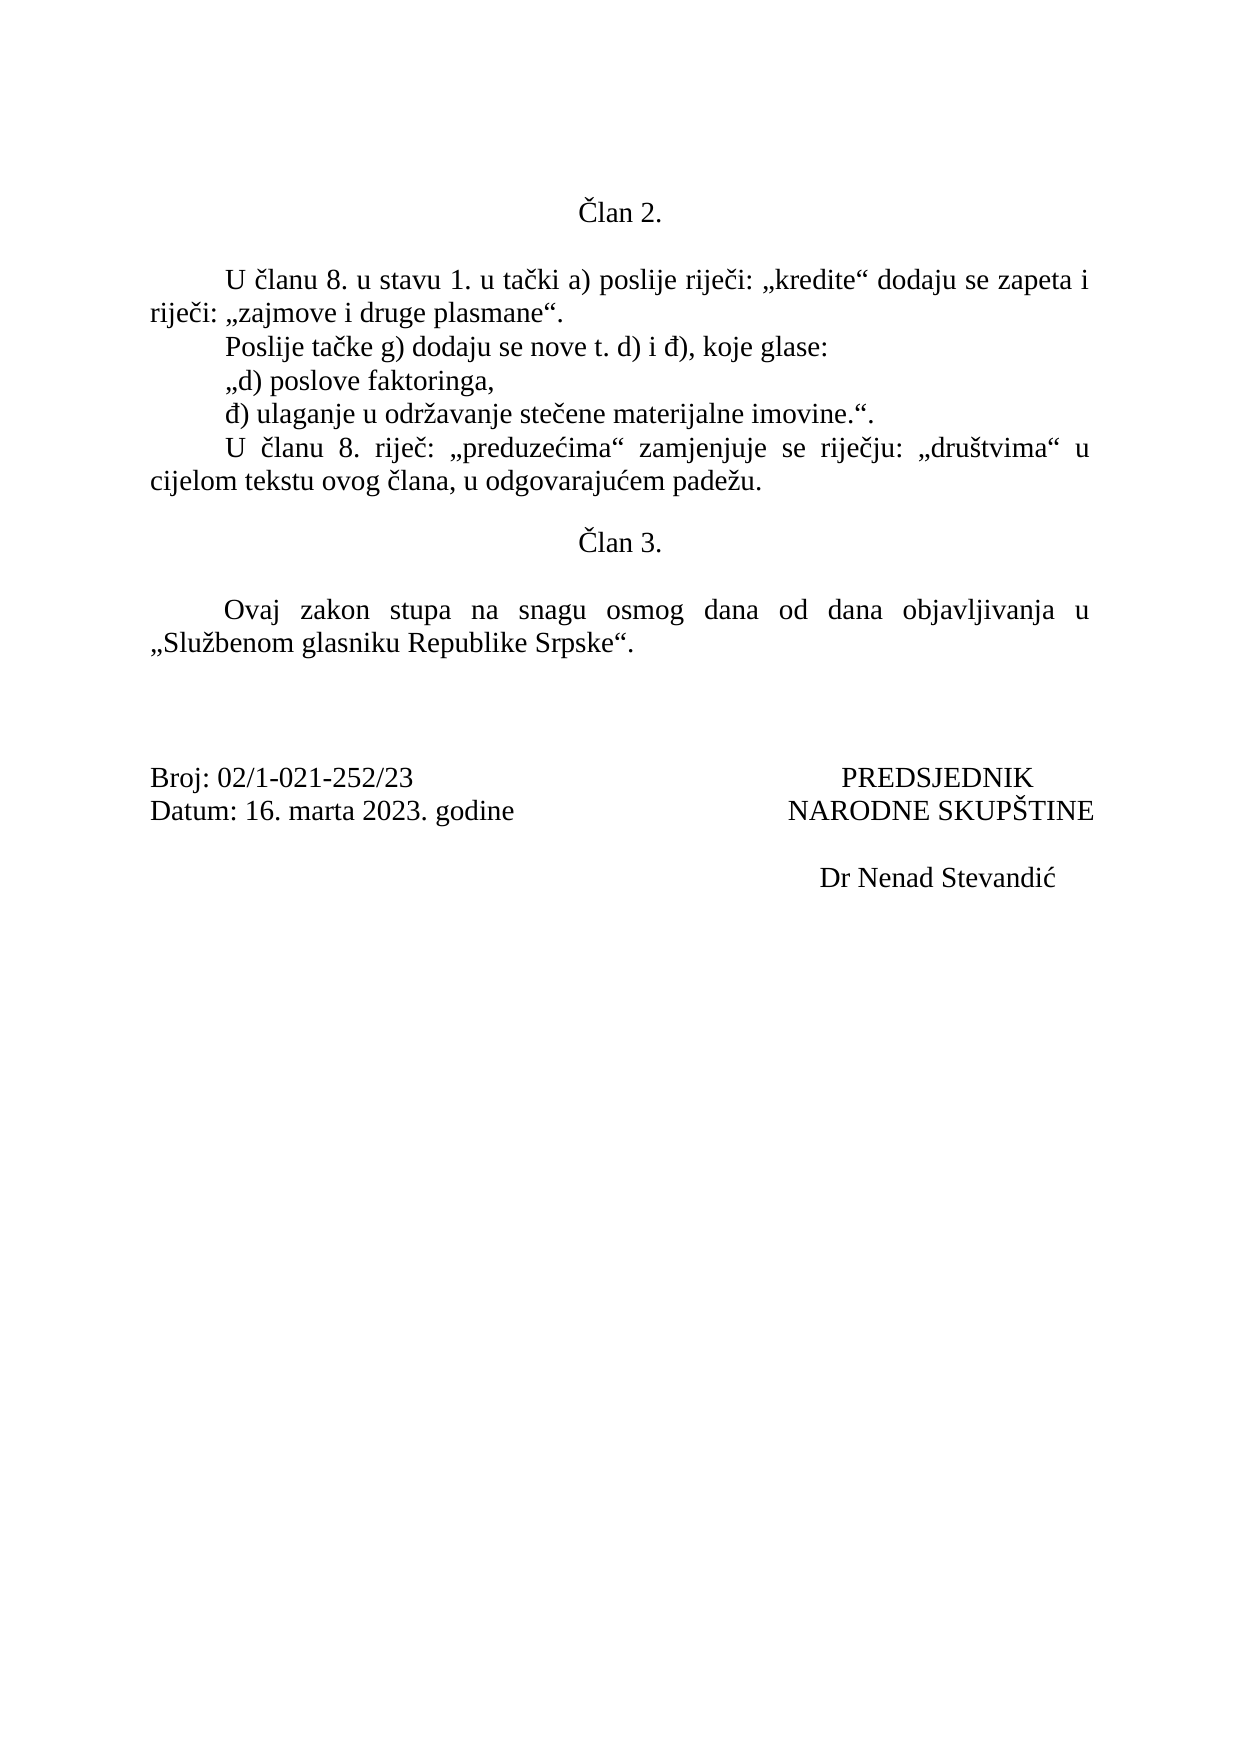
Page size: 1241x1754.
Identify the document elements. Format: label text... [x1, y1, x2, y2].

text Dr Nenad Stevandić [150, 860, 1090, 894]
text Broj: 02/1-021-252/23 PREDSJEDNIK [150, 760, 1090, 793]
text Član 3. [150, 525, 1090, 558]
text đ) ulaganje u održavanje stečene materijalne imovine.“. [150, 396, 1090, 430]
text Ovaj zakon stupa na snagu osmog dana od dana objavljivanja u „Službenom glasniku Republike Srpske“. [150, 592, 1090, 659]
text U članu 8. riječ: „preduzećima“ zamjenjuje se riječju: „društvima“ u cijelom tekstu ovog člana, u odgovarajućem padežu. [150, 430, 1090, 497]
text U članu 8. u stavu 1. u tački a) poslije riječi: „kredite“ dodaju se zapeta i riječi: „zajmove i druge plasmane“. [150, 262, 1090, 329]
text „d) poslove faktoringa, [150, 363, 1090, 396]
text Poslije tačke g) dodaju se nove t. d) i đ), koje glase: [150, 329, 1090, 363]
text Član 2. [150, 195, 1090, 228]
text Datum: 16. marta 2023. godine NARODNE SKUPŠTINE [150, 793, 1090, 827]
